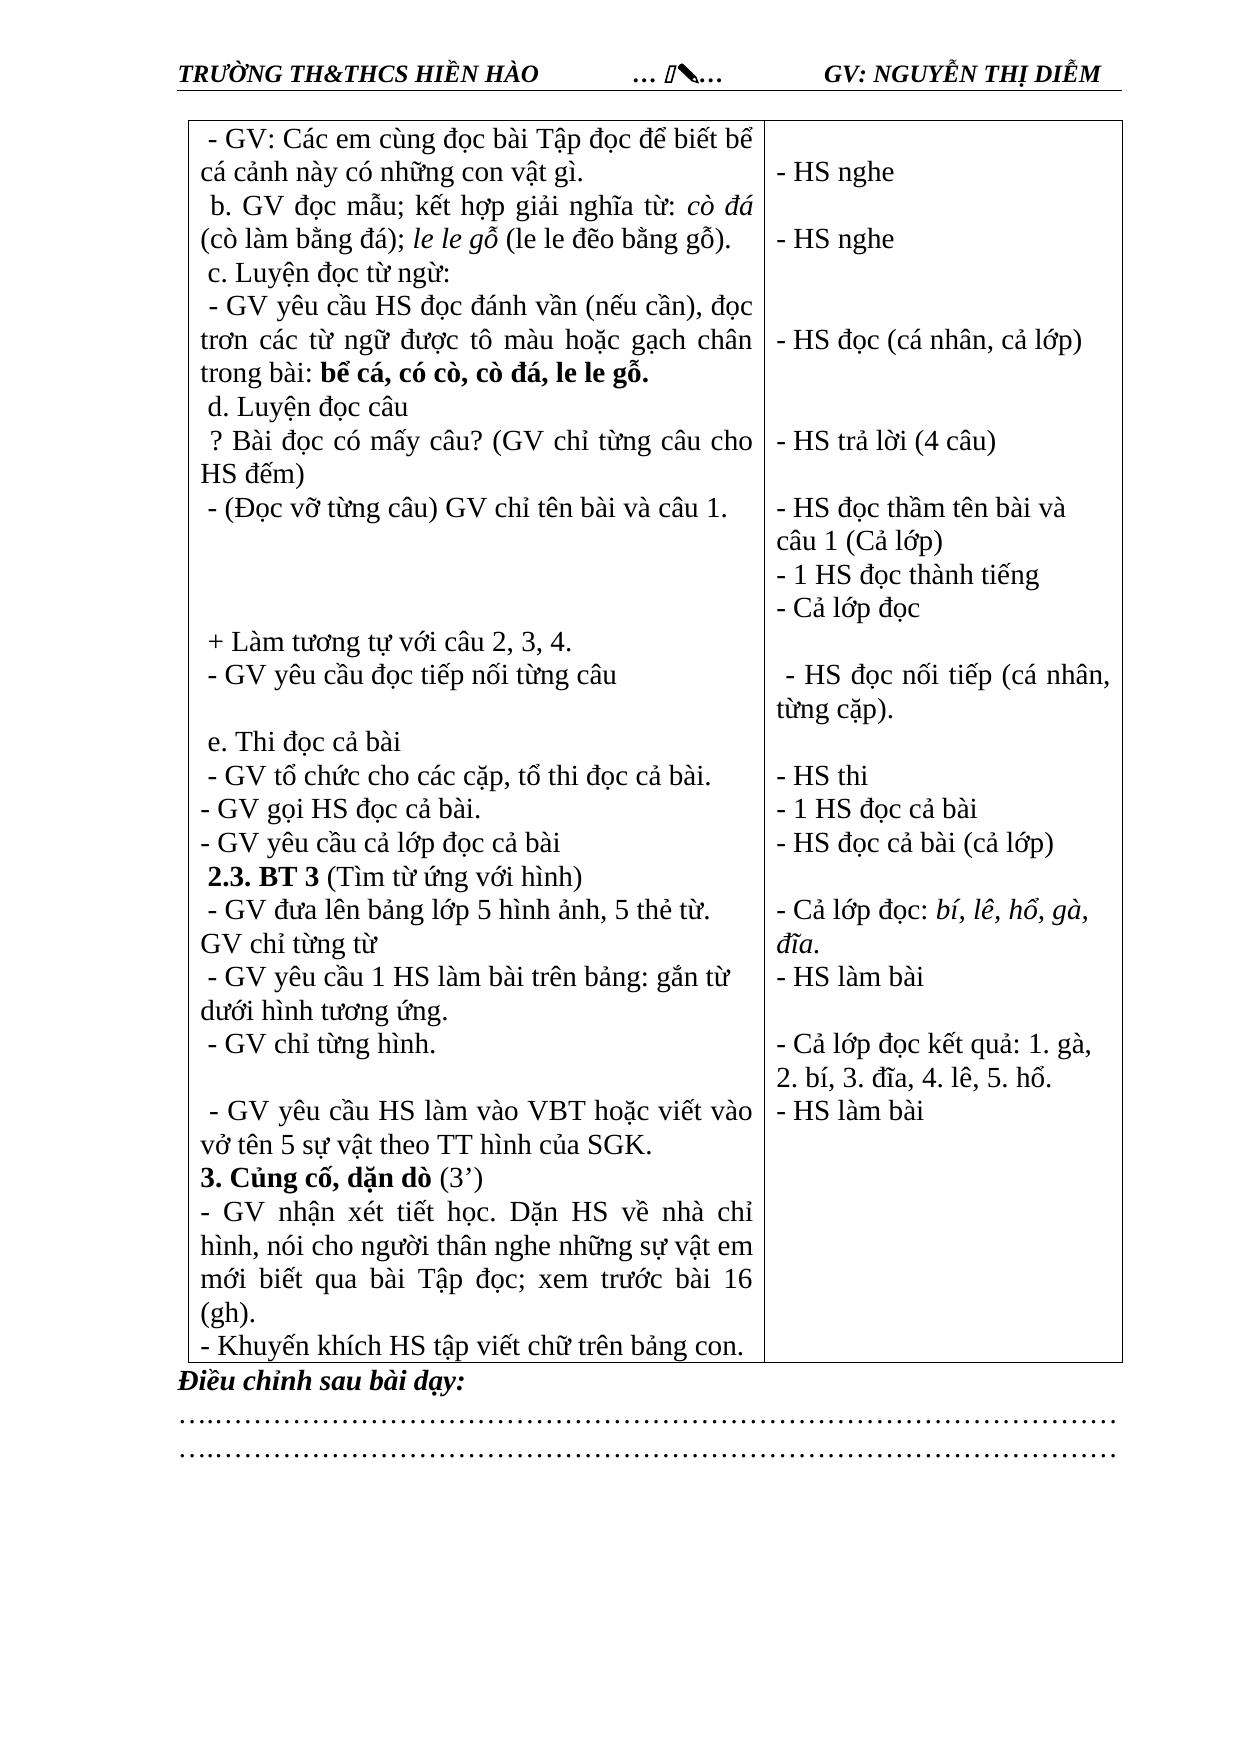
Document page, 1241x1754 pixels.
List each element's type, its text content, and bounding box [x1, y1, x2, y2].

text Điều chỉnh sau bài dạy: [177, 1363, 1122, 1396]
text ….………………………………………………………………………………… [177, 1430, 1122, 1463]
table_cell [765, 121, 1122, 1362]
text ….………………………………………………………………………………… [177, 1396, 1122, 1430]
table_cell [189, 121, 764, 1362]
